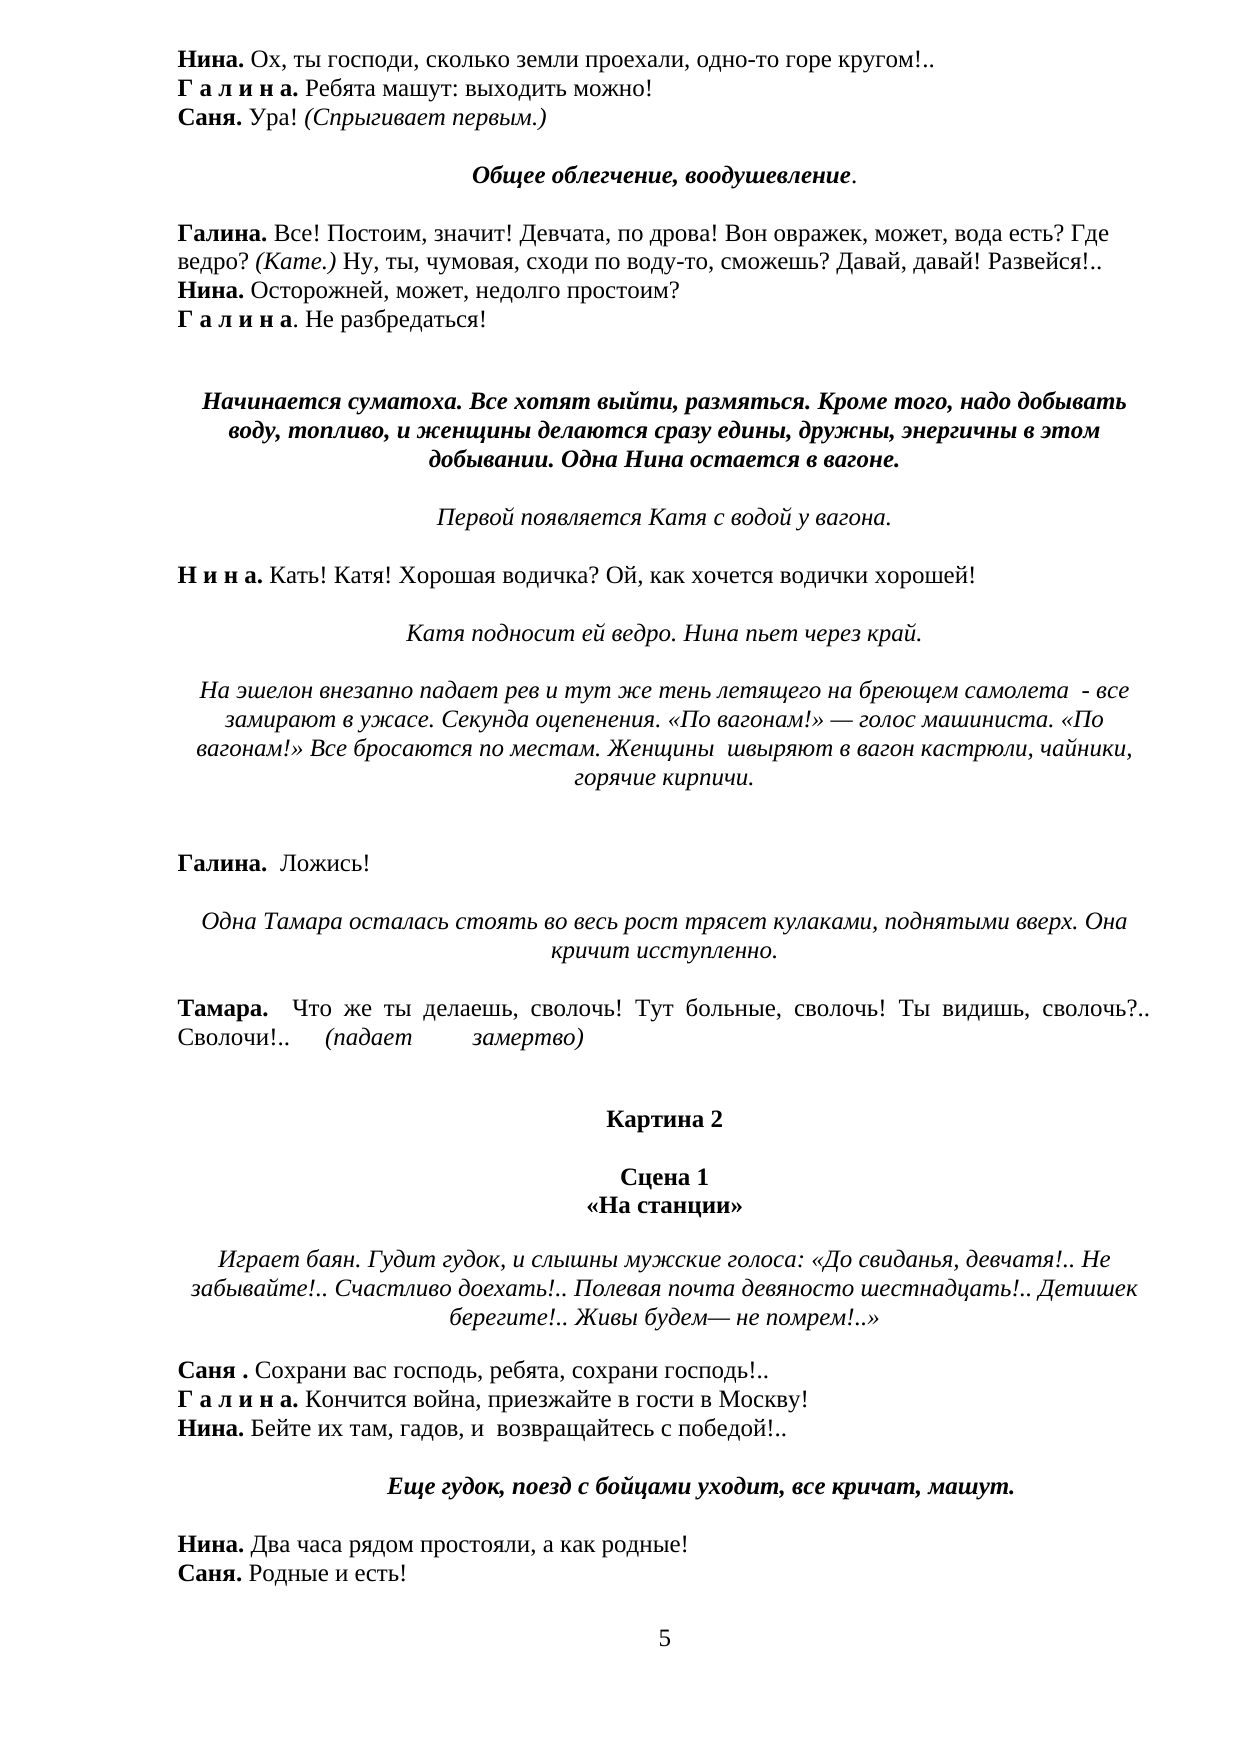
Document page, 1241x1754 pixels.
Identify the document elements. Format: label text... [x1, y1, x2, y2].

text Галина. Ложись! [177, 848, 1152, 877]
text Н и н а. Кать! Катя! Хорошая водичка? Ой, как хочется водички хорошей! [177, 560, 1152, 588]
text Катя подносит ей ведро. Нина пьет через край. [177, 618, 1152, 646]
text На эшелон внезапно падает рев и тут же тень летящего на бреющем самолета - все замирают в ужасе. Секунда оцепенения. «По вагонам!» — голос машиниста. «По вагонам!» Все бросаются по местам. Женщины швыряют в вагон кастрюли, чайники, горячие кирпичи. [177, 676, 1152, 819]
text Еще гудок, поезд с бойцами уходит, все кричат, машут. [177, 1471, 1152, 1500]
text Картина 2 Сцена 1 «На станции» [177, 1104, 1152, 1219]
text Общее облегчение, воодушевление. [177, 160, 1152, 188]
text Первой появляется Катя с водой у вагона. [177, 502, 1152, 531]
text Одна Тамара осталась стоять во весь рост трясет кулаками, поднятыми вверх. Она кричит исступленно. [177, 906, 1152, 964]
text Играет баян. Гудит гудок, и слышны мужские голоса: «До свиданья, девчатя!.. Не забывайте!.. Счастливо доехать!.. Полевая почта девяносто шестнадцать!.. Детишек берегите!.. Живы будем— не помрем!..» [177, 1244, 1152, 1331]
text Галина. Все! Постоим, значит! Девчата, по дрова! Вон овражек, может, вода есть? Где ведро? (Кате.) Ну, ты, чумовая, сходи по воду-то, сможешь? Давай, давай! Развейся!.. Нина. Осторожней, может, недолго простоим? Г а л и н а. Не разбредаться! [177, 218, 1152, 361]
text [177, 44, 1152, 131]
text Саня . Сохрани вас господь, ребята, сохрани господь!.. Г а л и н а. Кончится война, приезжайте в гости в Москву! Нина. Бейте их там, гадов, и возвращайтесь с победой!.. [177, 1356, 1152, 1442]
text Начинается суматоха. Все хотят выйти, размяться. Кроме того, надо добывать воду, топливо, и женщины делаются сразу едины, дружны, энергичны в этом добывании. Одна Нина остается в вагоне. [177, 386, 1152, 473]
text Тамара. Что же ты делаешь, сволочь! Тут больные, сволочь! Ты видишь, сволочь?.. Сволочи!.. (падает замертво) [177, 993, 1152, 1079]
text Нина. Два часа рядом простояли, а как родные! Саня. Родные и есть! [177, 1529, 1152, 1586]
